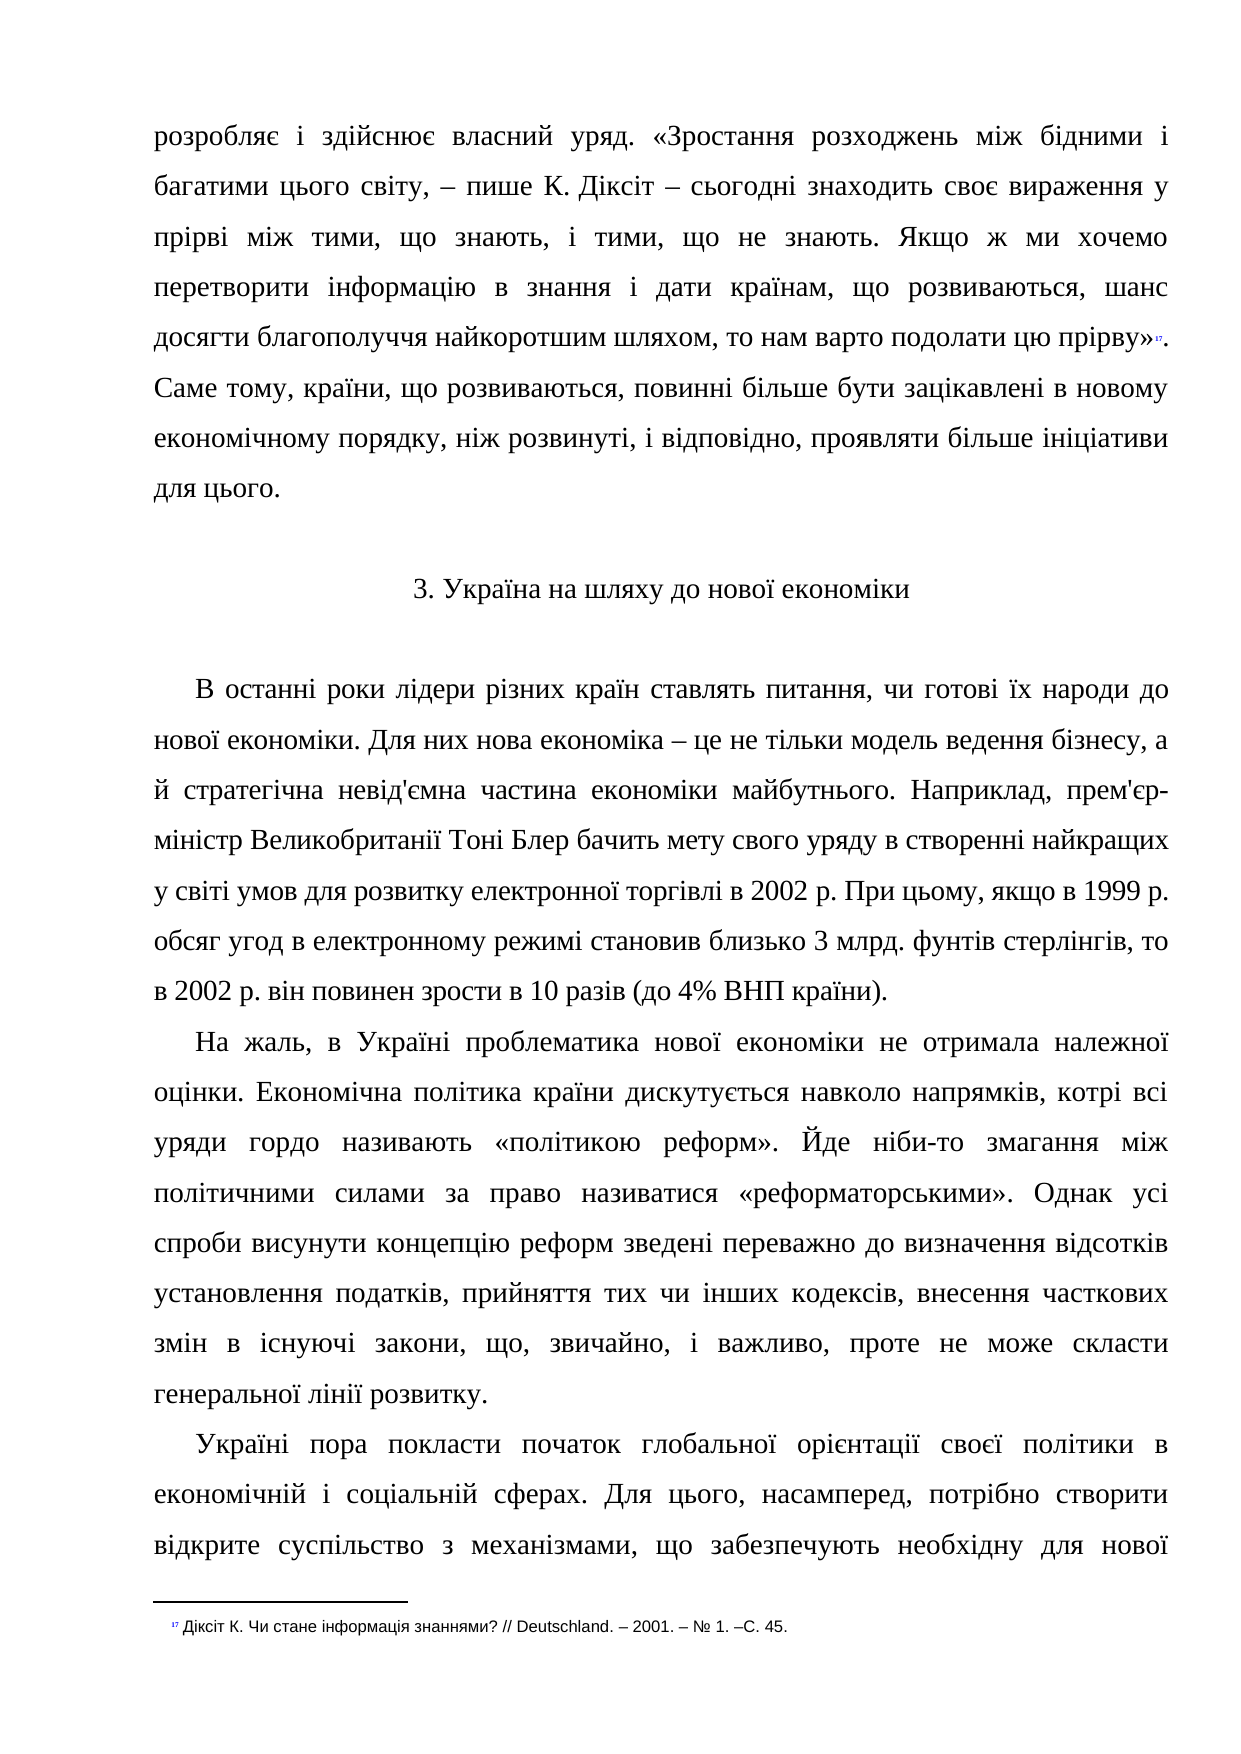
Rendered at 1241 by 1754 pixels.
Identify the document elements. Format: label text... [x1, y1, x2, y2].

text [153, 118, 1169, 504]
text 3. Україна на шляху до нової економіки [153, 571, 1169, 604]
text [153, 1426, 1169, 1560]
text На жаль, в Україні проблематика нової економіки не отримала належної оцінки. Економічна політика країни дискутується навколо напрямків, котрі всі уряди гордо називають «політикою реформ». Йде ніби-то змагання між політичними силами за право називатися «реформаторськими». Однак усі спроби висунути концепцію реформ зведені переважно до визначення відсотків установлення податків, прийняття тих чи інших кодексів, внесення часткових змін в існуючі закони, що, звичайно, і важливо, проте не може скласти генеральної лінії розвитку. [153, 1024, 1169, 1409]
text В останні роки лідери різних країн ставлять питання, чи готові їх народи до нової економіки. Для них нова економіка – це не тільки модель ведення бізнесу, а й стратегічна невід'ємна частина економіки майбутнього. Наприклад, прем'єр-міністр Великобританії Тоні Блер бачить мету свого уряду в створенні найкращих у світі умов для розвитку електронної торгівлі в 2002 р. При цьому, якщо в 1999 р. обсяг угод в електронному режимі становив близько 3 млрд. фунтів стерлінгів, то в 2002 р. він повинен зрости в 10 разів (до 4% ВНП країни). [153, 672, 1169, 1007]
